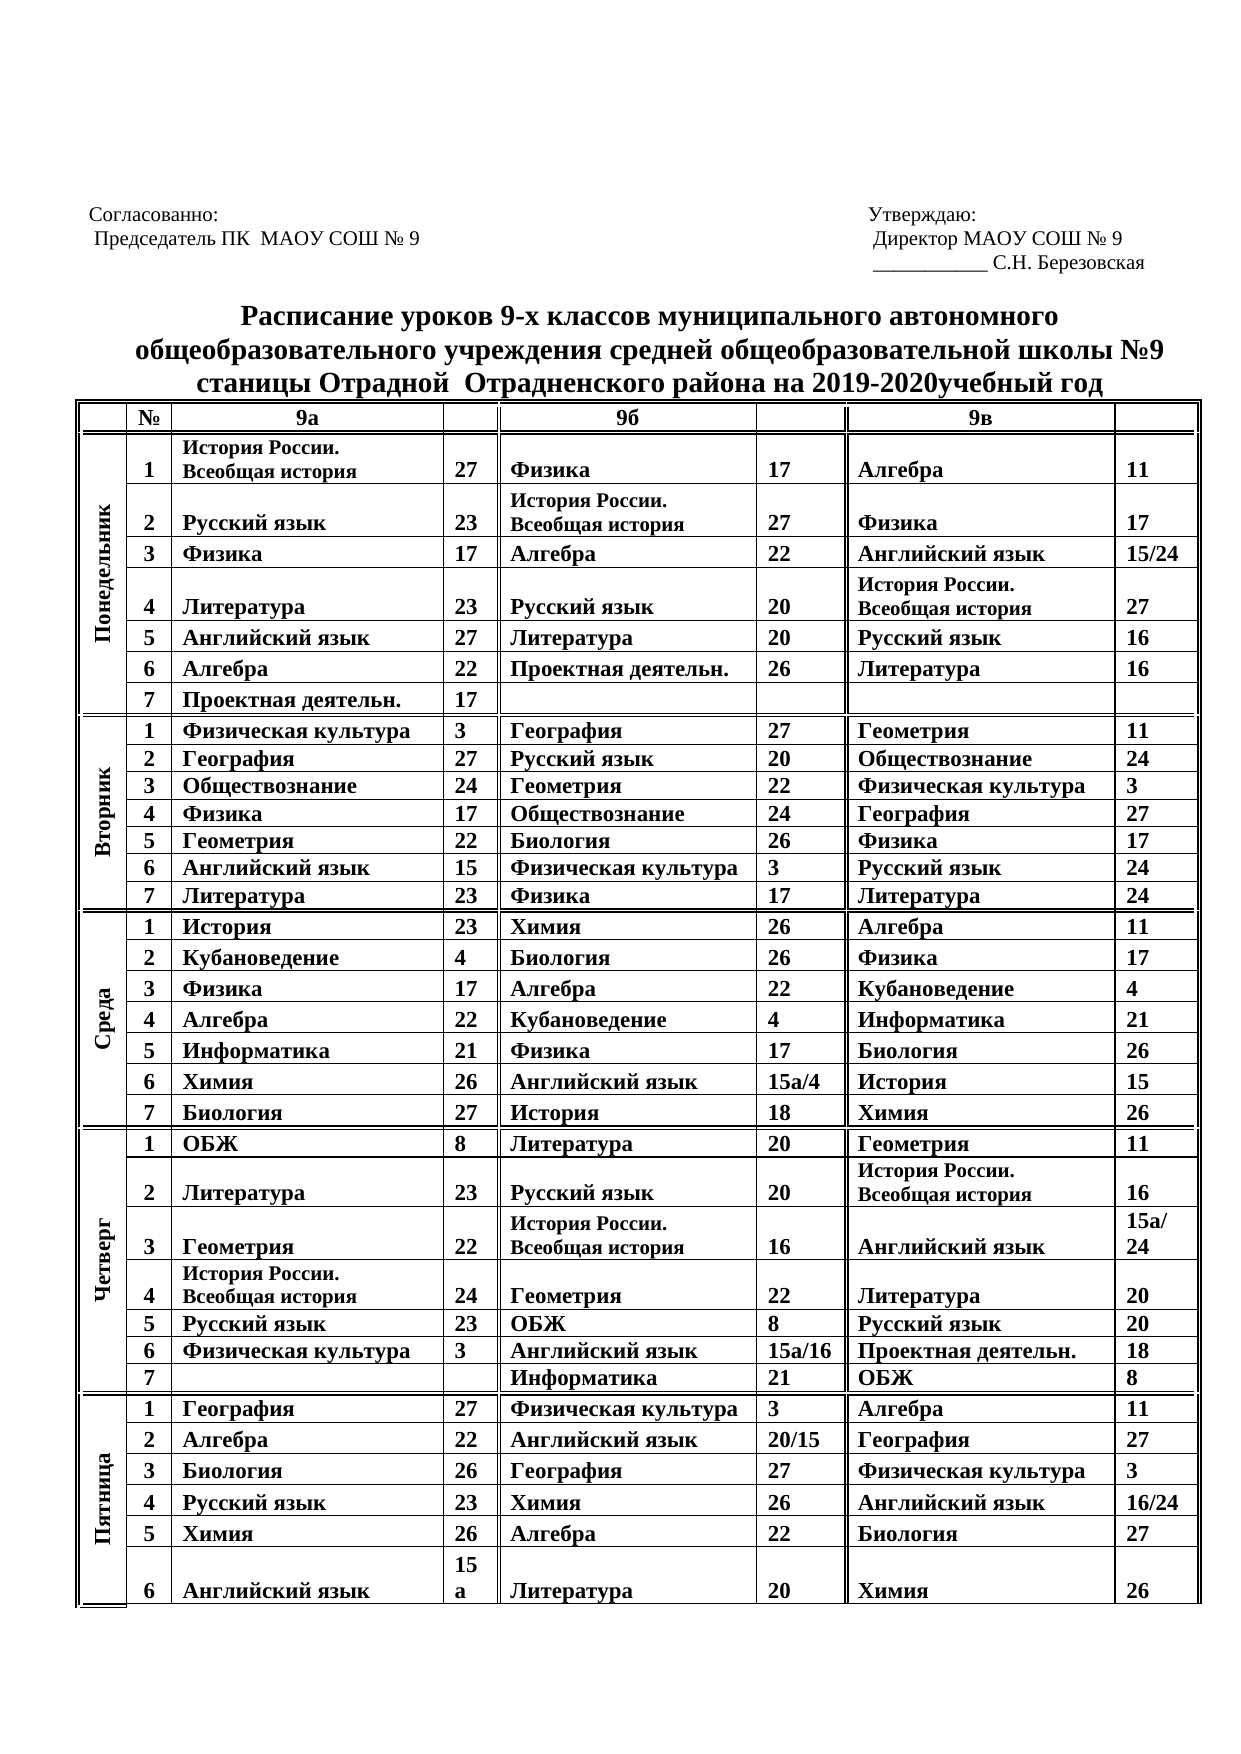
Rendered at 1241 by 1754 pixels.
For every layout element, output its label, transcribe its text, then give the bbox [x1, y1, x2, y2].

table_cell 26 [757, 913, 844, 939]
table_cell Физика [172, 971, 443, 1001]
table_cell 22 [444, 1423, 497, 1453]
table_cell Литература [849, 1260, 1114, 1308]
table_cell 6 [127, 1337, 171, 1363]
table_cell 16 [757, 1207, 844, 1259]
table_cell 15а/16 [757, 1337, 844, 1363]
table_cell 15а/4 [757, 1064, 844, 1094]
table_cell 5 [127, 1033, 171, 1063]
table_cell 17 [444, 971, 497, 1001]
table_cell 16 [1116, 1158, 1197, 1206]
table_cell 2 [127, 1423, 171, 1453]
table_cell География [501, 1454, 756, 1484]
table_cell Литература [849, 652, 1114, 682]
table_cell Химия [172, 1516, 443, 1546]
table_cell 6 [127, 1547, 171, 1603]
table_cell 3 [127, 1454, 171, 1484]
table_cell 24 [1116, 745, 1197, 771]
table_cell 3 [1116, 1454, 1197, 1484]
table_cell 23 [444, 484, 497, 536]
table_cell Обществознание [501, 800, 756, 826]
table_cell 22 [757, 1260, 844, 1308]
table_cell 27 [757, 484, 844, 536]
table_cell Кубановедение [172, 940, 443, 970]
table_cell 27 [1116, 568, 1197, 619]
table_cell 4 [1116, 971, 1197, 1001]
table_cell [444, 1364, 497, 1391]
table_cell 24 [1116, 854, 1197, 881]
table_cell 8 [1116, 1364, 1197, 1391]
table_cell Английский язык [172, 854, 443, 881]
table_cell 27 [444, 1095, 497, 1125]
table_cell Алгебра [849, 913, 1114, 939]
table_cell 22 [757, 537, 844, 567]
table_cell 23 [444, 1158, 497, 1206]
table_cell Химия [501, 1485, 756, 1515]
table_cell 2 [127, 940, 171, 970]
table_cell 26 [444, 1064, 497, 1094]
table_cell 23 [444, 913, 497, 939]
table_cell 26 [444, 1454, 497, 1484]
table_cell 3 [444, 717, 497, 744]
table_cell Алгебра [172, 1423, 443, 1453]
table_cell 17 [444, 800, 497, 826]
table_cell Физика [501, 882, 756, 908]
table_cell 6 [127, 854, 171, 881]
table_cell Литература [172, 882, 443, 908]
table_cell Физика [172, 537, 443, 567]
table_cell 11 [1116, 1125, 1199, 1156]
table_cell 23 [444, 1485, 497, 1515]
table_header 9б [499, 403, 756, 430]
table_cell Литература [849, 882, 1114, 908]
table_header [1116, 404, 1197, 430]
table_cell Проектная деятельн. [172, 683, 443, 713]
table_cell 11 [1116, 713, 1199, 744]
table_cell 3 [757, 854, 844, 881]
table_cell Химия [172, 1064, 443, 1094]
table_cell Русский язык [501, 745, 756, 771]
table_cell 2 [127, 1158, 171, 1206]
table_cell 16 [1116, 652, 1197, 682]
table_cell 22 [757, 1516, 844, 1546]
table_cell Биология [849, 1033, 1114, 1063]
table_cell Физическая культура [849, 1454, 1114, 1484]
table_cell Среда [78, 908, 126, 1125]
table_cell Физическая культура [172, 717, 443, 744]
table_cell 21 [444, 1033, 497, 1063]
table_cell 22 [757, 772, 844, 798]
table_cell 4 [127, 1485, 171, 1515]
table_cell 17 [757, 882, 844, 908]
table_cell 24 [444, 1260, 497, 1308]
table_cell 23 [444, 882, 497, 908]
table_cell 3 [444, 1337, 497, 1363]
table_cell Информатика [849, 1002, 1114, 1032]
table_cell Информатика [501, 1364, 756, 1391]
table_cell Физика [849, 484, 1114, 536]
table_cell Геометрия [849, 1130, 1114, 1156]
table_cell 15а [444, 1547, 497, 1603]
table_cell География [172, 745, 443, 771]
table_cell Физическая культура [849, 772, 1114, 798]
table_cell 2 [127, 484, 171, 536]
table_cell Английский язык [501, 1423, 756, 1453]
table_cell Английский язык [172, 621, 443, 651]
table_cell Алгебра [501, 971, 756, 1001]
table_cell История России. Всеобщая история [172, 1260, 443, 1308]
table_cell 5 [127, 621, 171, 651]
table_cell 24 [444, 772, 497, 798]
table_cell [501, 683, 756, 713]
table_cell 11 [1116, 1391, 1199, 1422]
table_cell 20 [757, 745, 844, 771]
table_cell Физическая культура [501, 1396, 756, 1422]
table_cell 27 [757, 1454, 844, 1484]
table_cell Физика [501, 1033, 756, 1063]
table_cell Геометрия [501, 772, 756, 798]
table_cell Физика [849, 827, 1114, 853]
table_cell Геометрия [501, 1260, 756, 1308]
table_cell 17 [1116, 827, 1197, 853]
table_cell 3 [127, 1207, 171, 1259]
table_cell [1116, 683, 1197, 713]
table_cell 5 [127, 1516, 171, 1546]
table_cell 4 [127, 1002, 171, 1032]
table_cell 26 [1116, 1547, 1197, 1603]
table_cell 27 [444, 1396, 497, 1422]
table_cell География [172, 1396, 443, 1422]
table_cell 22 [757, 971, 844, 1001]
table_cell 1 [127, 1396, 171, 1422]
table_cell 7 [127, 683, 171, 713]
table_cell 3 [757, 1396, 844, 1422]
table_cell Английский язык [501, 1337, 756, 1363]
table_cell 21 [757, 1364, 844, 1391]
table_cell 26 [757, 940, 844, 970]
text Расписание уроков 9-х классов муниципального автономного общеобразовательного учреждения средней общеобразовательной школы №9 станицы Отрадной Отрадненского района на 2019-2020учебный год [89, 298, 1211, 399]
table_cell Алгебра [172, 1002, 443, 1032]
table_cell 27 [1116, 1516, 1197, 1546]
table_cell 26 [1116, 1033, 1197, 1063]
table_cell История России. Всеобщая история [849, 568, 1114, 619]
table_cell Физика [172, 800, 443, 826]
table_cell ОБЖ [849, 1364, 1114, 1391]
table_cell Алгебра [501, 537, 756, 567]
table_cell [849, 683, 1114, 713]
table_cell Русский язык [501, 568, 756, 619]
table_header 9а [172, 404, 443, 430]
table_cell 17 [1116, 484, 1197, 536]
table_cell 26 [1116, 1095, 1197, 1125]
table_cell 4 [127, 1260, 171, 1308]
table_cell Литература [172, 1158, 443, 1206]
table_cell 17 [757, 435, 844, 483]
table_cell 8 [757, 1310, 844, 1336]
table_cell Биология [172, 1454, 443, 1484]
table_cell Четверг [78, 1125, 126, 1391]
table_cell Английский язык [501, 1064, 756, 1094]
table_cell Литература [501, 1547, 756, 1603]
table_cell Геометрия [172, 1207, 443, 1259]
table_cell Русский язык [849, 1310, 1114, 1336]
table_header [757, 404, 846, 430]
table_cell 15/24 [1116, 537, 1197, 567]
table_cell 24 [757, 800, 844, 826]
table_cell История [172, 913, 443, 939]
table_cell Русский язык [849, 621, 1114, 651]
table_cell Информатика [172, 1033, 443, 1063]
table_cell 6 [127, 652, 171, 682]
table_cell Литература [501, 1130, 756, 1156]
table_cell Пятница [78, 1391, 126, 1603]
table_cell 4 [127, 800, 171, 826]
table_cell Русский язык [501, 1158, 756, 1206]
table_cell Химия [849, 1095, 1114, 1125]
table_cell 1 [127, 913, 171, 939]
table_cell Английский язык [849, 537, 1114, 567]
table_cell 22 [444, 652, 497, 682]
table_cell 27 [444, 435, 497, 483]
table_cell Проектная деятельн. [849, 1337, 1114, 1363]
table_cell Биология [172, 1095, 443, 1125]
table_cell 5 [127, 1310, 171, 1336]
table_cell 20/15 [757, 1423, 844, 1453]
table_cell 2 [127, 745, 171, 771]
table_cell 3 [127, 971, 171, 1001]
table_cell Алгебра [849, 1396, 1114, 1422]
table_cell 26 [757, 827, 844, 853]
table_cell 3 [127, 537, 171, 567]
table_cell 23 [444, 1310, 497, 1336]
table_cell География [849, 1423, 1114, 1453]
table_cell 27 [757, 717, 844, 744]
table_cell 3 [1116, 772, 1197, 798]
table_cell Обществознание [849, 745, 1114, 771]
table_header Утверждаю: Директор МАОУ СОШ № 9 ___________ С.Н. Березовская [856, 202, 1167, 274]
table_cell 17 [444, 683, 497, 713]
table_cell 1 [127, 717, 171, 744]
table_cell Английский язык [172, 1547, 443, 1603]
table_header 9в [846, 401, 1115, 430]
table_cell История России. Всеобщая история [849, 1158, 1114, 1206]
table_cell 27 [1116, 1423, 1197, 1453]
table_cell История России. Всеобщая история [501, 484, 756, 536]
table_cell 26 [444, 1516, 497, 1546]
table_cell Алгебра [849, 435, 1114, 483]
table_header № [127, 404, 171, 430]
table_cell 20 [1116, 1310, 1197, 1336]
table_cell Геометрия [172, 827, 443, 853]
table_cell 20 [757, 621, 844, 651]
table_cell Химия [849, 1547, 1114, 1603]
table_cell История [849, 1064, 1114, 1094]
table_cell Физика [501, 435, 756, 483]
table_cell Биология [501, 940, 756, 970]
table_cell Понедельник [78, 430, 126, 713]
table_cell 20 [757, 568, 844, 619]
table_cell Химия [501, 913, 756, 939]
table_cell 3 [127, 772, 171, 798]
table_cell ОБЖ [501, 1310, 756, 1336]
table_cell География [849, 800, 1114, 826]
table_cell Литература [172, 568, 443, 619]
table_cell 4 [444, 940, 497, 970]
table_cell 20 [757, 1158, 844, 1206]
table_cell 16/24 [1116, 1485, 1197, 1515]
table_cell 22 [444, 1207, 497, 1259]
table_cell 5 [127, 827, 171, 853]
table_header Согласованно: Председатель ПК МАОУ СОШ № 9 [78, 202, 856, 274]
table_cell Русский язык [849, 854, 1114, 881]
table_cell 22 [444, 827, 497, 853]
table_cell 24 [1116, 882, 1197, 908]
table_cell География [501, 717, 756, 744]
table_cell 11 [1116, 908, 1199, 939]
table_cell 26 [757, 1485, 844, 1515]
table_cell 4 [757, 1002, 844, 1032]
table_cell История России. Всеобщая история [501, 1207, 756, 1259]
table_cell 15а/24 [1116, 1207, 1197, 1259]
table_header [443, 401, 499, 430]
table_cell [172, 1364, 443, 1391]
table_cell Обществознание [172, 772, 443, 798]
table_cell 15 [444, 854, 497, 881]
table_cell [757, 683, 844, 713]
table_cell Литература [501, 621, 756, 651]
table_cell 17 [757, 1033, 844, 1063]
table_cell 26 [757, 652, 844, 682]
table_header [80, 404, 126, 430]
table_cell Физика [849, 940, 1114, 970]
table_cell 7 [127, 1095, 171, 1125]
table_cell История России. Всеобщая история [172, 435, 443, 483]
table_cell Биология [501, 827, 756, 853]
table_cell Русский язык [172, 1485, 443, 1515]
table_cell 7 [127, 1364, 171, 1391]
table_cell 17 [1116, 940, 1197, 970]
table_cell 15 [1116, 1064, 1197, 1094]
table_cell Кубановедение [849, 971, 1114, 1001]
table_cell 23 [444, 568, 497, 619]
table_cell 11 [1116, 430, 1199, 483]
table_cell Геометрия [849, 717, 1114, 744]
table_cell 27 [444, 621, 497, 651]
table_cell 6 [127, 1064, 171, 1094]
table_cell 20 [1116, 1260, 1197, 1308]
table_cell 1 [127, 435, 171, 483]
table_cell 27 [444, 745, 497, 771]
table_cell 18 [1116, 1337, 1197, 1363]
table_cell Русский язык [172, 1310, 443, 1336]
table_cell 8 [444, 1130, 497, 1156]
table_cell Физическая культура [501, 854, 756, 881]
table_cell Кубановедение [501, 1002, 756, 1032]
table_cell Русский язык [172, 484, 443, 536]
table_cell Английский язык [849, 1207, 1114, 1259]
table_cell 21 [1116, 1002, 1197, 1032]
table_cell 18 [757, 1095, 844, 1125]
table_cell 27 [1116, 800, 1197, 826]
table_cell 22 [444, 1002, 497, 1032]
table_cell 7 [127, 882, 171, 908]
table_cell Вторник [78, 713, 126, 908]
table_cell Английский язык [849, 1485, 1114, 1515]
table_cell 1 [127, 1130, 171, 1156]
table_cell 16 [1116, 621, 1197, 651]
table_cell 4 [127, 568, 171, 619]
table_cell 20 [757, 1130, 844, 1156]
table_cell Биология [849, 1516, 1114, 1546]
table_cell Алгебра [501, 1516, 756, 1546]
table_cell Проектная деятельн. [501, 652, 756, 682]
table_cell 20 [757, 1547, 844, 1603]
table_cell ОБЖ [172, 1130, 443, 1156]
table_cell Физическая культура [172, 1337, 443, 1363]
table_cell 17 [444, 537, 497, 567]
table_cell История [501, 1095, 756, 1125]
table_cell Алгебра [172, 652, 443, 682]
